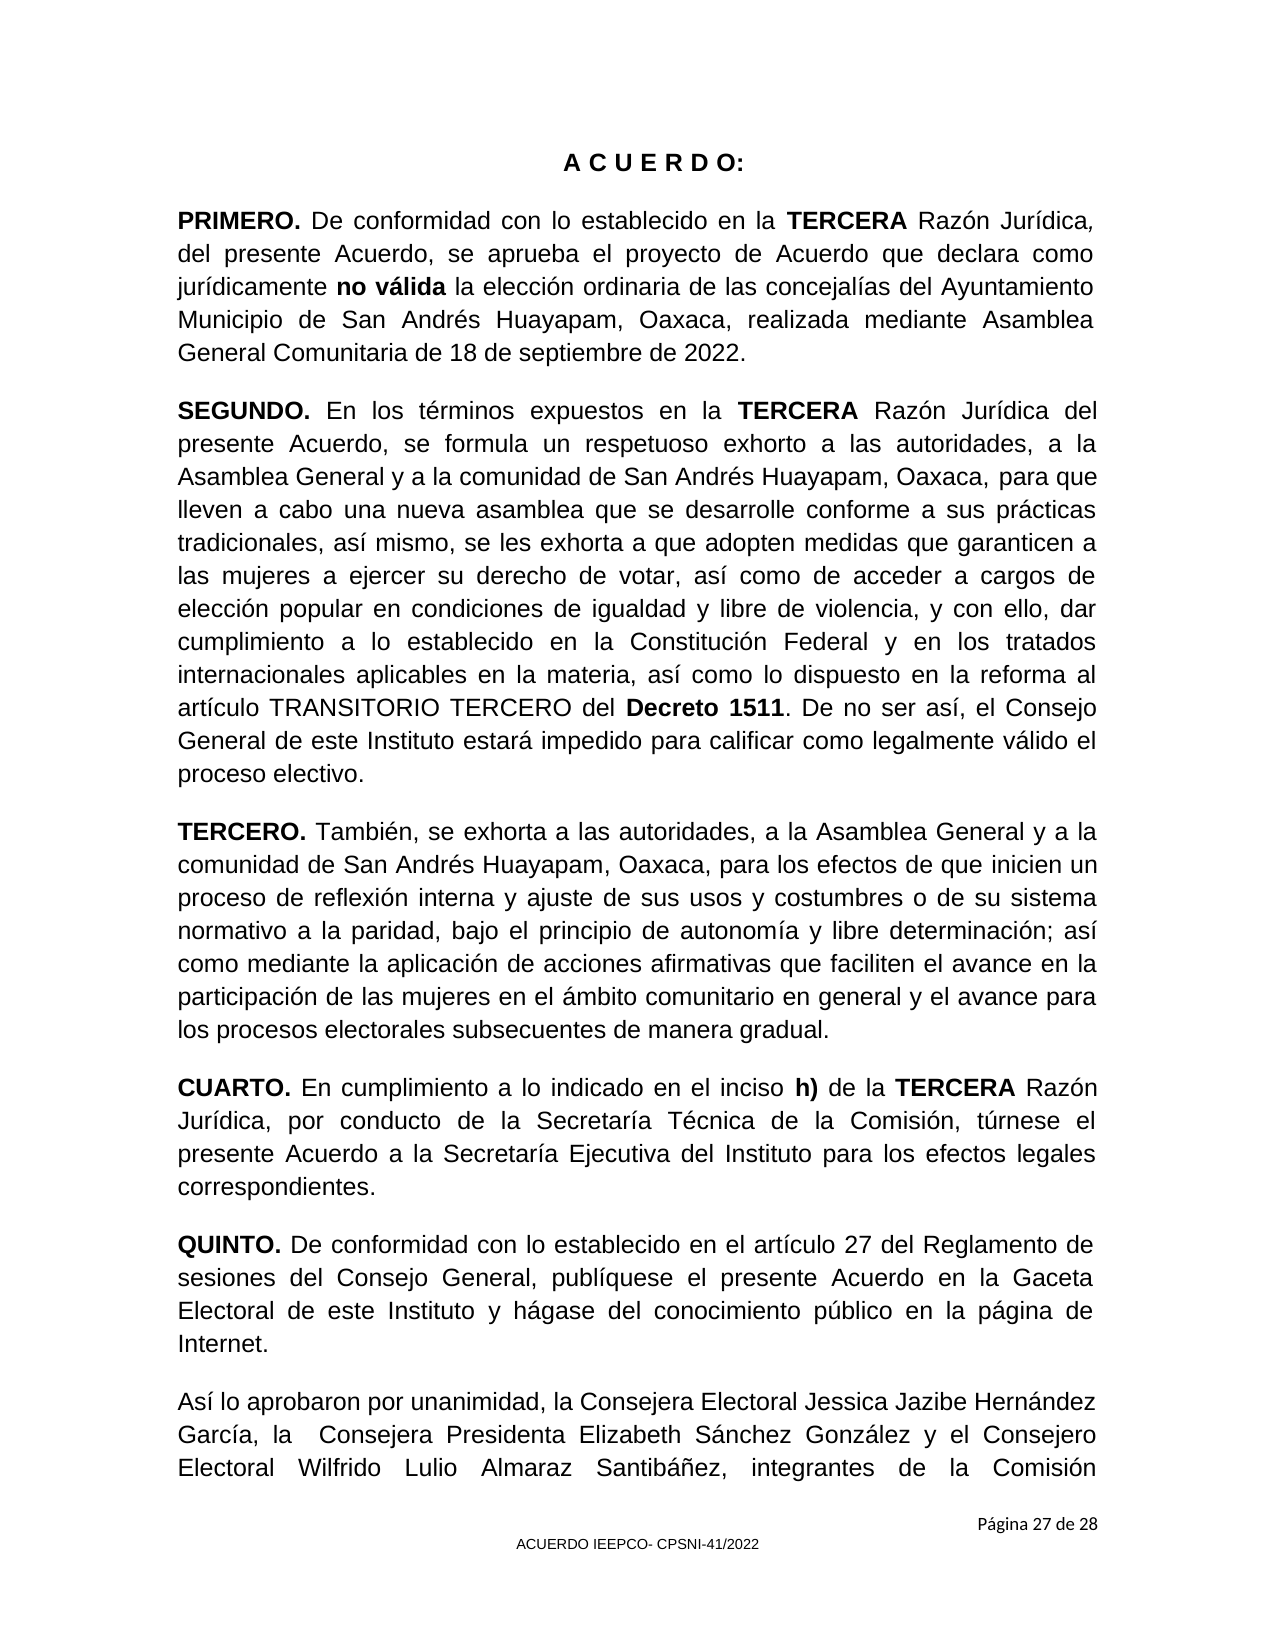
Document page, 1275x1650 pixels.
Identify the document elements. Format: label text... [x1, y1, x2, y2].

text QUINTO. De conformidad con lo establecido en el artículo 27 del Reglamento de sesiones del Consejo General, publíquese el presente Acuerdo en la Gaceta Electoral de este Instituto y hágase del conocimiento público en la página de Internet. [177, 1230, 1095, 1358]
text SEGUNDO. En los términos expuestos en la TERCERA Razón Jurídica del presente Acuerdo, se formula un respetuoso exhorto a las autoridades, a la Asamblea General y a la comunidad de San Andrés Huayapam, Oaxaca, para que lleven a cabo una nueva asamblea que se desarrolle conforme a sus prácticas tradicionales, así mismo, se les exhorta a que adopten medidas que garanticen a las mujeres a ejercer su derecho de votar, así como de acceder a cargos de elección popular en condiciones de igualdad y libre de violencia, y con ello, dar cumplimiento a lo establecido en la Constitución Federal y en los tratados internacionales aplicables en la materia, así como lo dispuesto en la reforma al artículo TRANSITORIO TERCERO del Decreto 1511. De no ser así, el Consejo General de este Instituto estará impedido para calificar como legalmente válido el proceso electivo. [177, 396, 1098, 788]
text TERCERO. También, se exhorta a las autoridades, a la Asamblea General y a la comunidad de San Andrés Huayapam, Oaxaca, para los efectos de que inicien un proceso de reflexión interna y ajuste de sus usos y costumbres o de su sistema normativo a la paridad, bajo el principio de autonomía y libre determinación; así como mediante la aplicación de acciones afirmativas que faciliten el avance en la participación de las mujeres en el ámbito comunitario en general y el avance para los procesos electorales subsecuentes de manera gradual. [177, 817, 1098, 1044]
text CUARTO. En cumplimiento a lo indicado en el inciso h) de la TERCERA Razón Jurídica, por conducto de la Secretaría Técnica de la Comisión, túrnese el presente Acuerdo a la Secretaría Ejecutiva del Instituto para los efectos legales correspondientes. [177, 1073, 1098, 1201]
text PRIMERO. De conformidad con lo establecido en la TERCERA Razón Jurídica, del presente Acuerdo, se aprueba el proyecto de Acuerdo que declara como jurídicamente no válida la elección ordinaria de las concejalías del Ayuntamiento Municipio de San Andrés Huayapam, Oaxaca, realizada mediante Asamblea General Comunitaria de 18 de septiembre de 2022. [177, 206, 1095, 366]
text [177, 1387, 1098, 1482]
subtitle A C U E R D O: [309, 148, 998, 176]
